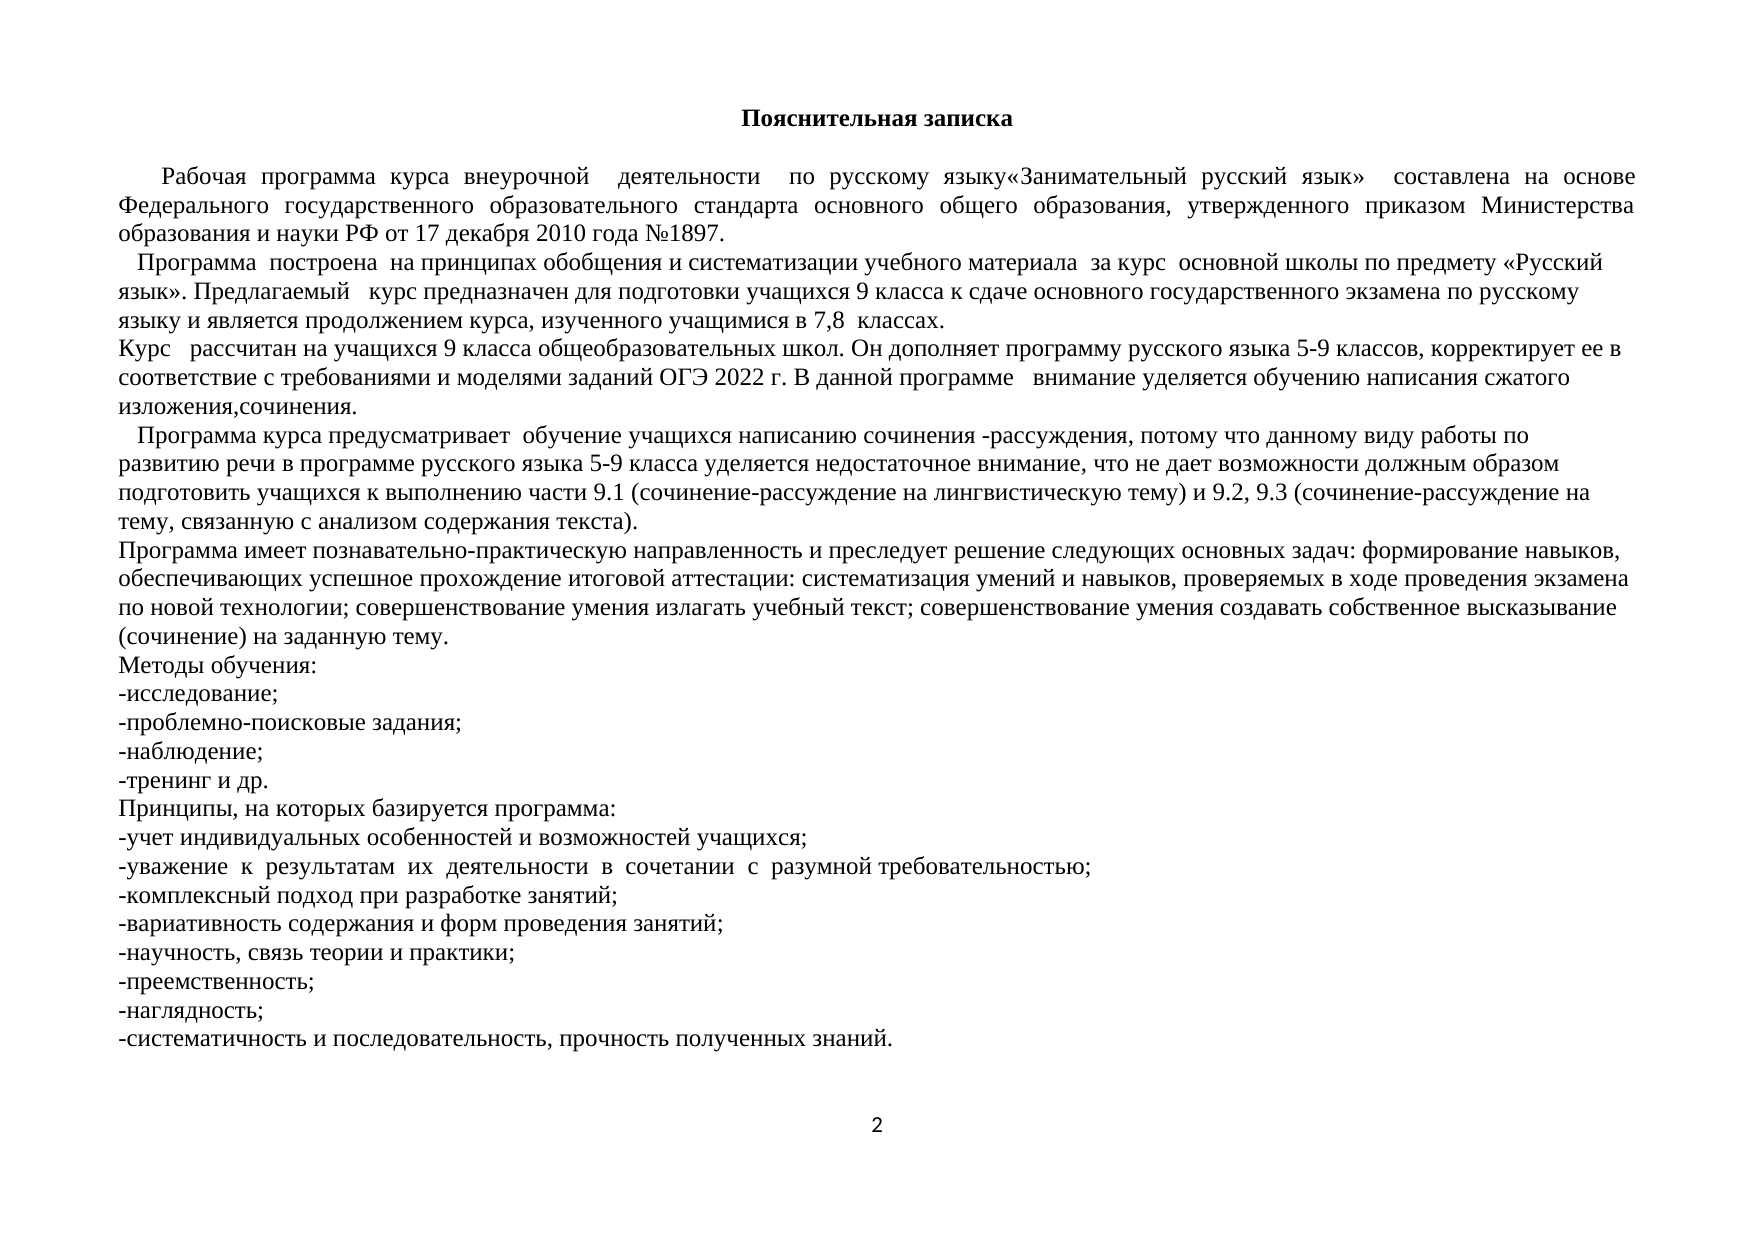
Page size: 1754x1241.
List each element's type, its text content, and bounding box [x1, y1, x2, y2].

text Рабочая программа курса внеурочной деятельности по русскому языку«Занимательный русский язык» составлена на основе Федерального государственного образовательного стандарта основного общего образования, утвержденного приказом Министерства образования и науки РФ от 17 декабря 2010 года №1897. [118, 161, 1636, 247]
text -наблюдение; [118, 736, 1636, 765]
text Курс рассчитан на учащихся 9 класса общеобразовательных школ. Он дополняет программу русского языка 5-9 классов, корректирует ее в соответствие с требованиями и моделями заданий ОГЭ 2022 г. В данной программе внимание уделяется обучению написания сжатого изложения,сочинения. [118, 333, 1636, 420]
text -проблемно-поисковые задания; [118, 707, 1636, 736]
text -тренинг и др. [118, 765, 1636, 793]
text -наглядность; -систематичность и последовательность, прочность полученных знаний. [118, 995, 1636, 1080]
text Методы обучения: [118, 650, 1636, 678]
text Программа построена на принципах обобщения и систематизации учебного материала за курс основной школы по предмету «Русский язык». Предлагаемый курс предназначен для подготовки учащихся 9 класса к сдаче основного государственного экзамена по русскому языку и является продолжением курса, изученного учащимися в 7,8 классах. [118, 247, 1636, 333]
text Принципы, на которых базируется программа: [118, 793, 1636, 822]
text Программа курса предусматривает обучение учащихся написанию сочинения -рассуждения, потому что данному виду работы по развитию речи в программе русского языка 5-9 класса уделяется недостаточное внимание, что не дает возможности должным образом подготовить учащихся к выполнению части 9.1 (сочинение-рассуждение на лингвистическую тему) и 9.2, 9.3 (сочинение-рассуждение на тему, связанную с анализом содержания текста). [118, 420, 1636, 535]
text -учет индивидуальных особенностей и возможностей учащихся; -уважение к результатам их деятельности в сочетании с разумной требовательностью; -комплексный подход при разработке занятий; -вариативность содержания и форм проведения занятий; -научность, связь теории и практики; -преемственность; [118, 822, 1636, 995]
text Программа имеет познавательно-практическую направленность и преследует решение следующих основных задач: формирование навыков, обеспечивающих успешное прохождение итоговой аттестации: систематизация умений и навыков, проверяемых в ходе проведения экзамена по новой технологии; совершенствование умения излагать учебный текст; совершенствование умения создавать собственное высказывание (сочинение) на заданную тему. [118, 535, 1636, 650]
text -исследование; [118, 678, 1636, 707]
text Пояснительная записка [118, 103, 1636, 132]
